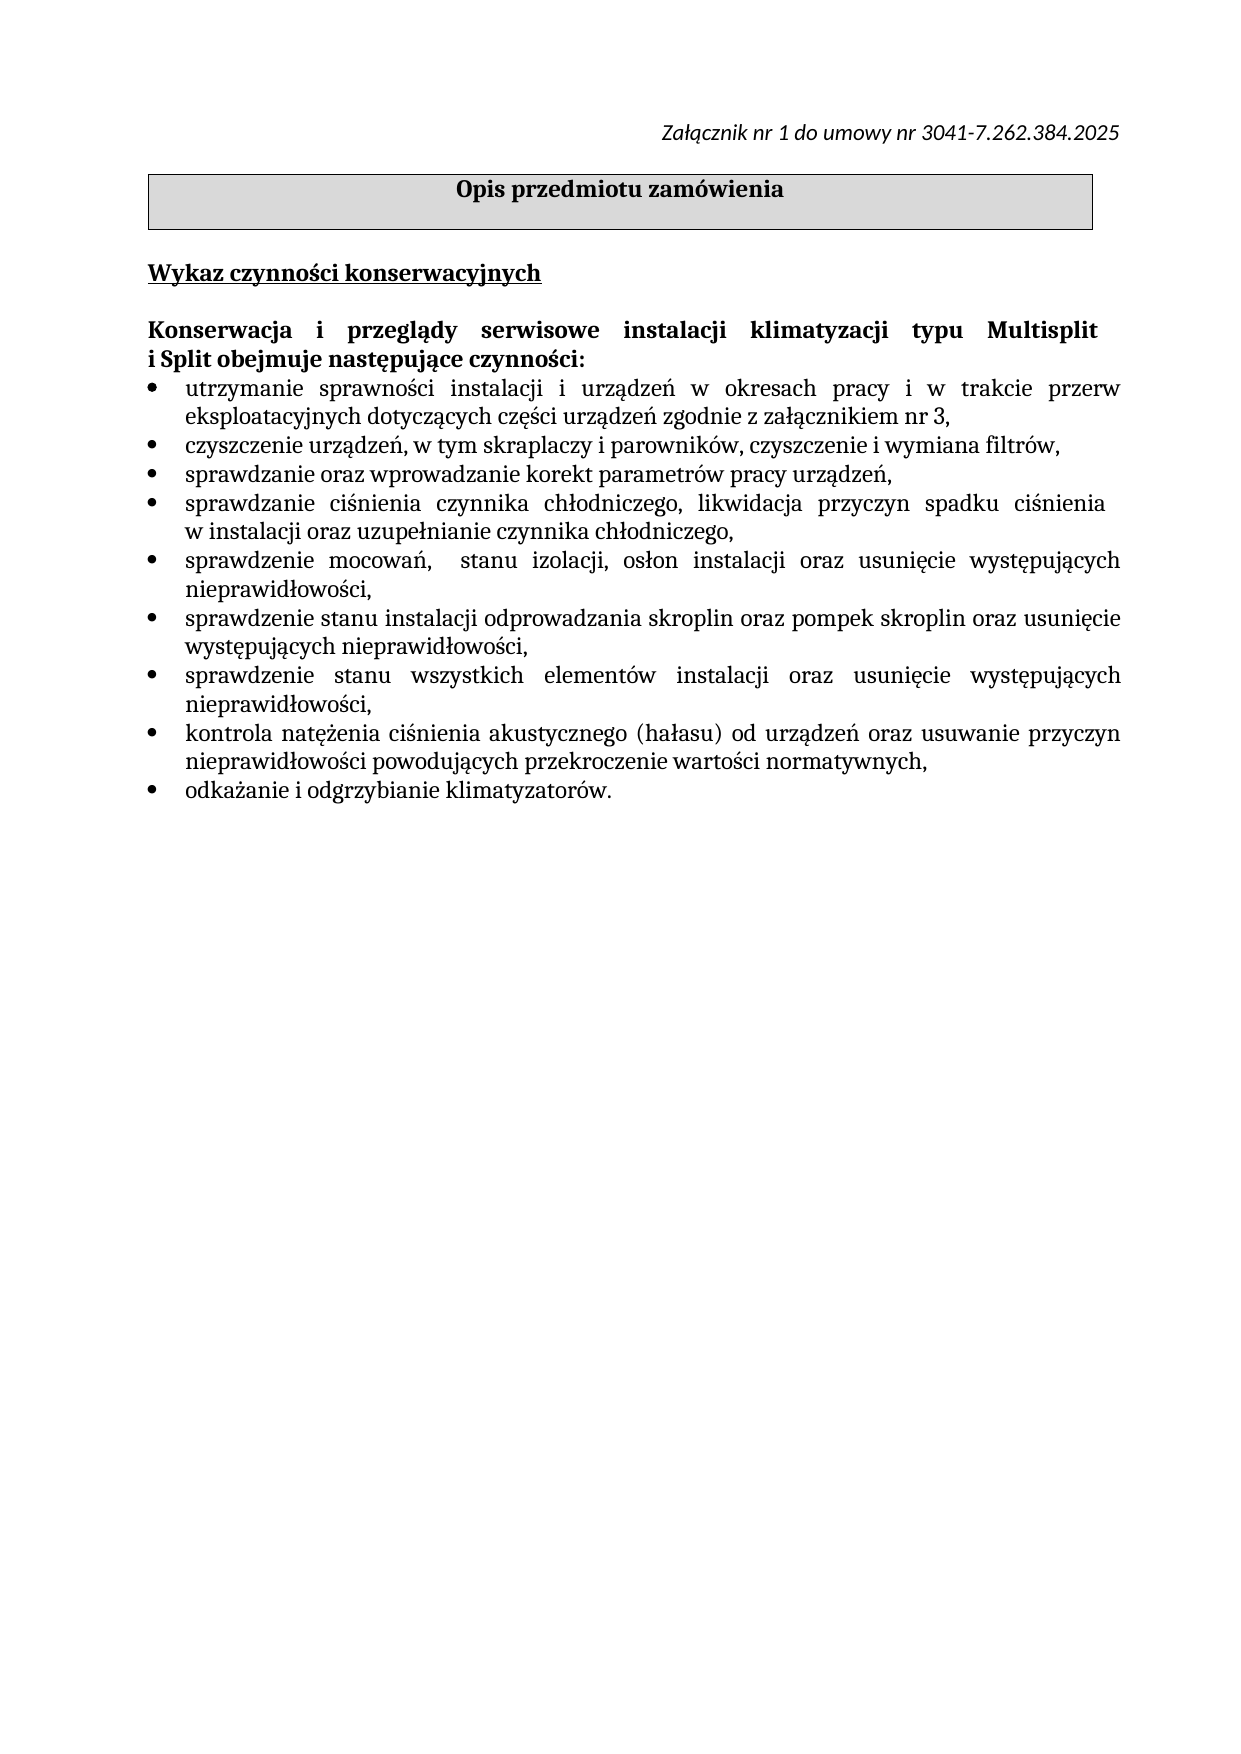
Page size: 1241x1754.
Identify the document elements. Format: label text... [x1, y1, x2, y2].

text Konserwacja i przeglądy serwisowe instalacji klimatyzacji typu Multisplit i Split obejmuje następujące czynności: [148, 316, 1122, 373]
list sprawdzenie stanu wszystkich elementów instalacji oraz usunięcie występujących nieprawidłowości, [148, 661, 1122, 718]
text Załącznik nr 1 do umowy nr 3041-7.262.384.2025 [148, 118, 1122, 146]
list sprawdzenie stanu instalacji odprowadzania skroplin oraz pompek skroplin oraz usunięcie występujących nieprawidłowości, [148, 603, 1122, 661]
list sprawdzanie oraz wprowadzanie korekt parametrów pracy urządzeń, [148, 460, 1122, 488]
list kontrola natężenia ciśnienia akustycznego (hałasu) od urządzeń oraz usuwanie przyczyn nieprawidłowości powodujących przekroczenie wartości normatywnych, [148, 718, 1122, 776]
text Wykaz czynności konserwacyjnych [148, 258, 1122, 287]
list sprawdzanie ciśnienia czynnika chłodniczego, likwidacja przyczyn spadku ciśnienia w instalacji oraz uzupełnianie czynnika chłodniczego, [148, 488, 1122, 546]
list czyszczenie urządzeń, w tym skraplaczy i parowników, czyszczenie i wymiana filtrów, [148, 431, 1122, 460]
table_header Opis przedmiotu zamówienia [149, 175, 1092, 229]
list odkażanie i odgrzybianie klimatyzatorów. [148, 776, 1122, 805]
list sprawdzenie mocowań, stanu izolacji, osłon instalacji oraz usunięcie występujących nieprawidłowości, [148, 546, 1122, 603]
list utrzymanie sprawności instalacji i urządzeń w okresach pracy i w trakcie przerw eksploatacyjnych dotyczących części urządzeń zgodnie z załącznikiem nr 3, [148, 373, 1122, 431]
